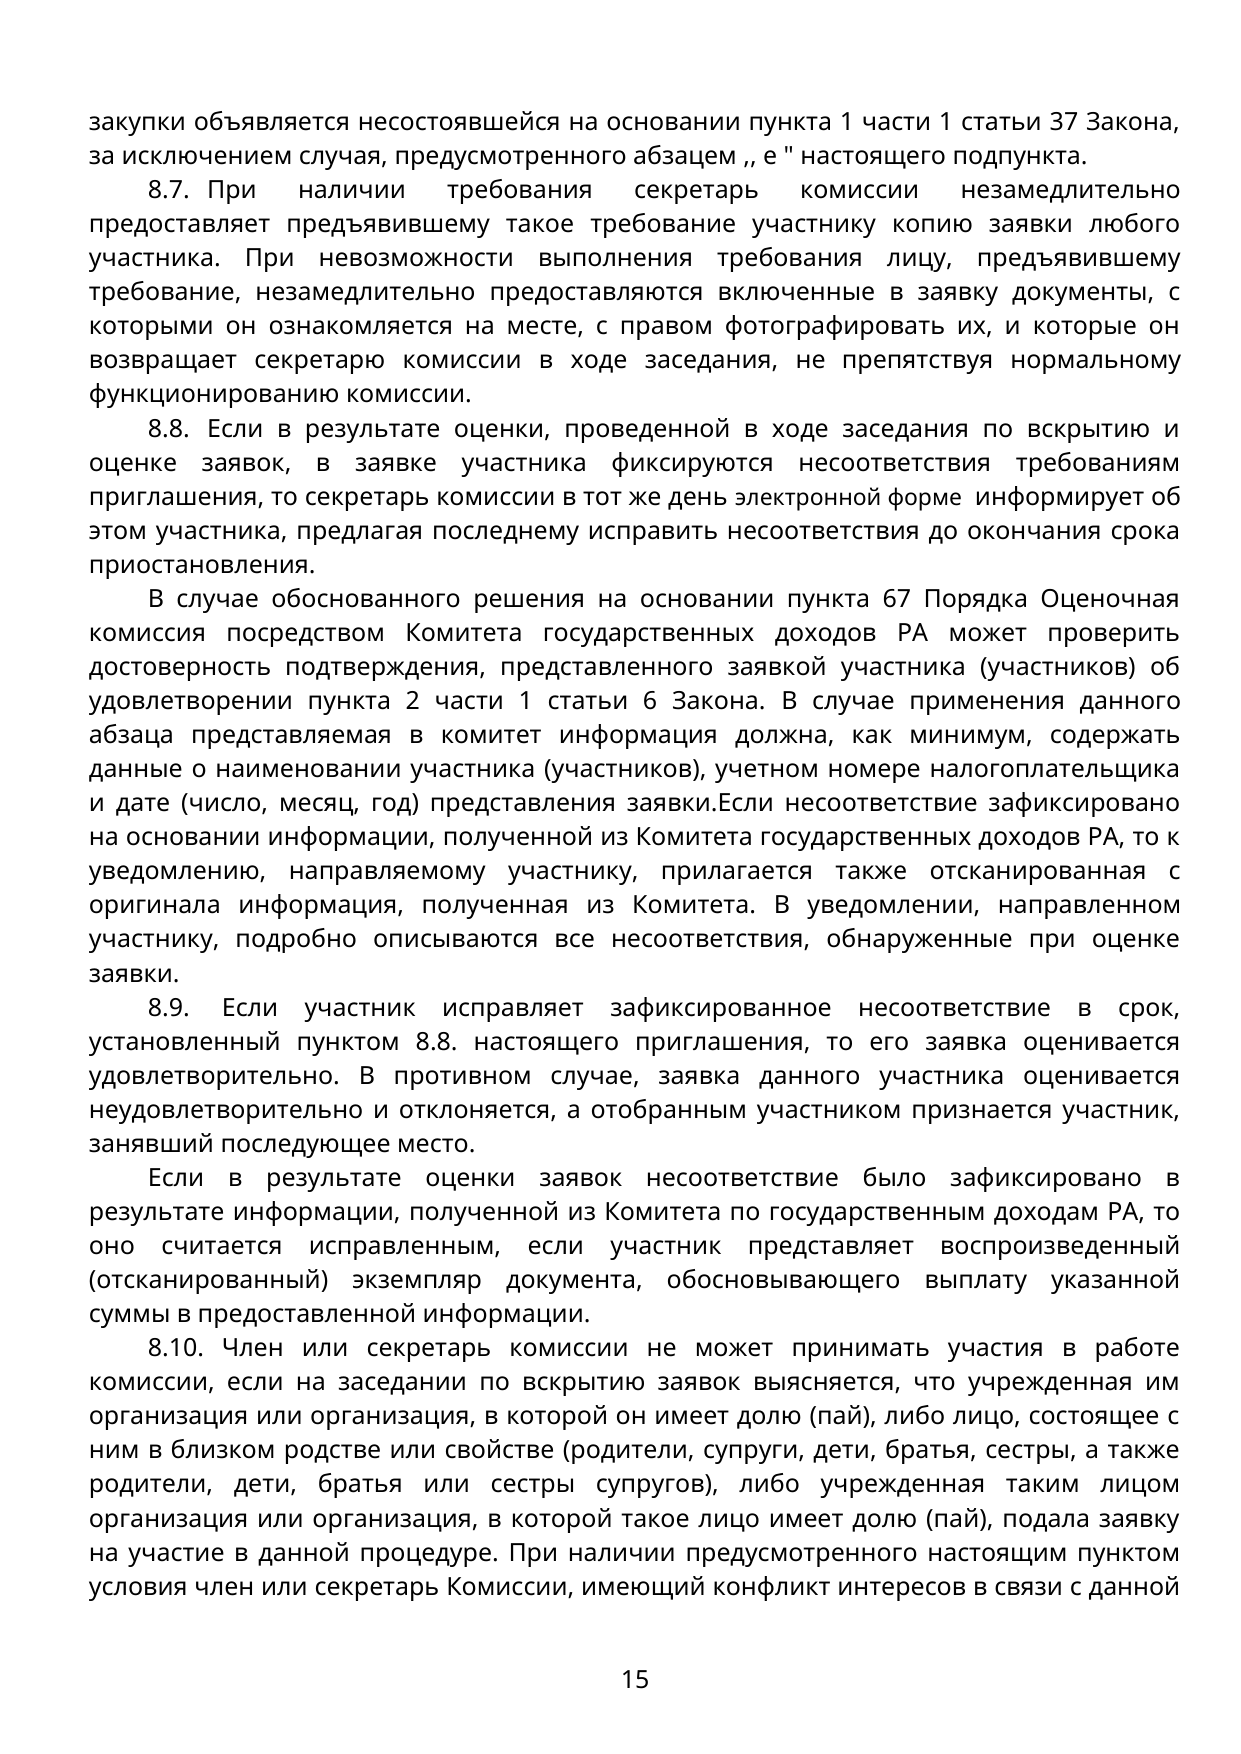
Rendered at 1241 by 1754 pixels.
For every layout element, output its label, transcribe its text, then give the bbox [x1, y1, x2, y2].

text 8.7. При наличии требования секретарь комиссии незамедлительно предоставляет предъявившему такое требование участнику копию заявки любого участника. При невозможности выполнения требования лицу, предъявившему требование, незамедлительно предоставляются включенные в заявку документы, с которыми он ознакомляется на месте, с правом фотографировать их, и которые он возвращает секретарю комиссии в ходе заседания, не препятствуя нормальному функционированию комиссии. [89, 172, 1181, 410]
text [89, 1330, 1181, 1602]
text Если в результате оценки заявок несоответствие было зафиксировано в результате информации, полученной из Комитета по государственным доходам РА, то оно считается исправленным, если участник представляет воспроизведенный (отсканированный) экземпляр документа, обосновывающего выплату указанной суммы в предоставленной информации. [89, 1159, 1181, 1330]
text В случае обоснованного решения на основании пункта 67 Порядка Оценочная комиссия посредством Комитета государственных доходов РА может проверить достоверность подтверждения, представленного заявкой участника (участников) об удовлетворении пункта 2 части 1 статьи 6 Закона. В случае применения данного абзаца представляемая в комитет информация должна, как минимум, содержать данные о наименовании участника (участников), учетном номере налогоплательщика и дате (число, месяц, год) представления заявки.Если несоответствие зафиксировано на основании информации, полученной из Комитета государственных доходов РА, то к уведомлению, направляемому участнику, прилагается также отсканированная с оригинала информация, полученная из Комитета. В уведомлении, направленном участнику, подробно описываются все несоответствия, обнаруженные при оценке заявки. [89, 581, 1181, 989]
text 8.9. Если участник исправляет зафиксированное несоответствие в срок, установленный пунктом 8.8. настоящего приглашения, то его заявка оценивается удовлетворительно. В противном случае, заявка данного участника оценивается неудовлетворительно и отклоняется, а отобранным участником признается участник, занявший последующее место. [89, 989, 1181, 1159]
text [89, 103, 1181, 172]
text 8.8. Если в результате оценки, проведенной в ходе заседания по вскрытию и оценке заявок, в заявке участника фиксируются несоответствия требованиям приглашения, то секретарь комиссии в тот же день электронной форме информирует об этом участника, предлагая последнему исправить несоответствия до окончания срока приостановления. [89, 410, 1181, 581]
